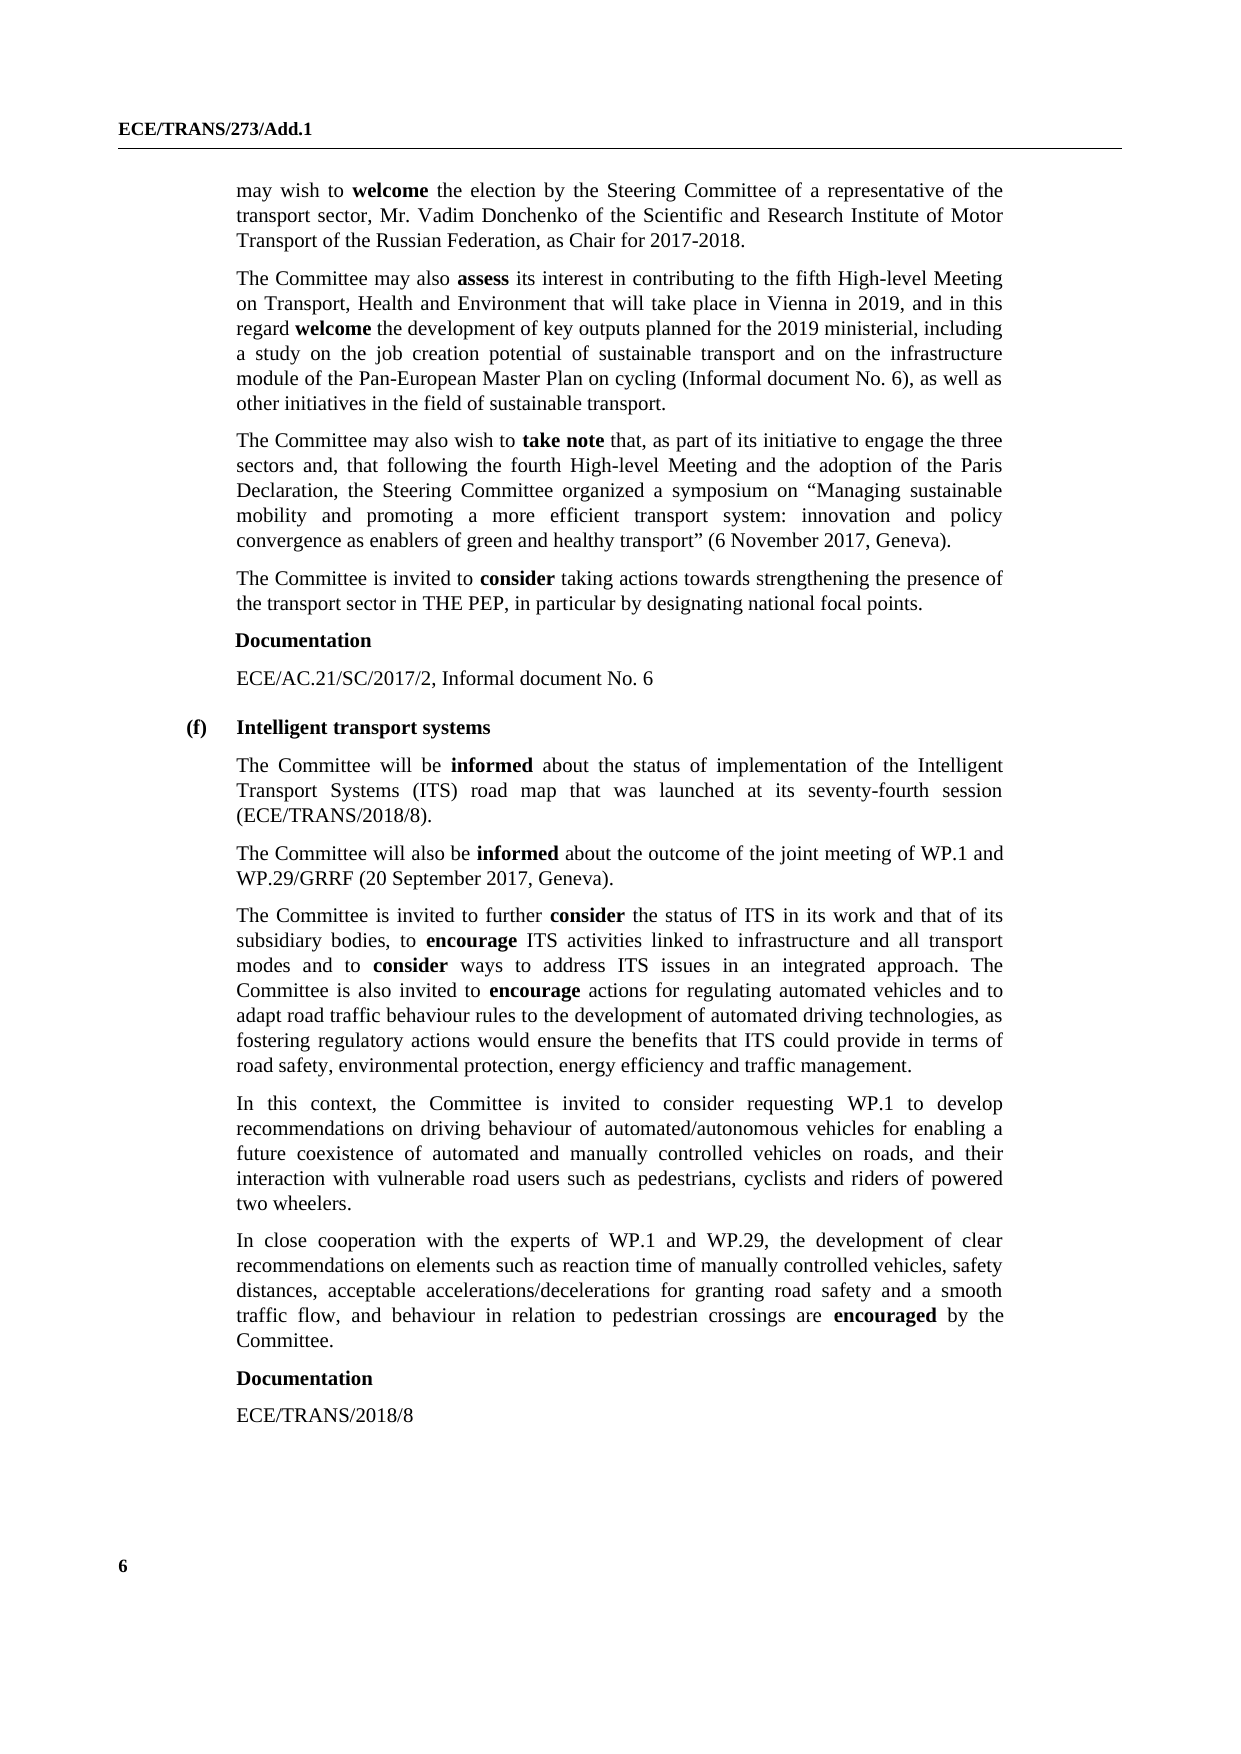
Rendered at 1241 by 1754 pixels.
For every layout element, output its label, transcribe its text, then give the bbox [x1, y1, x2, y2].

text Documentation [177, 1365, 1004, 1390]
text The Committee is invited to further consider the status of ITS in its work and that of its subsidiary bodies, to encourage ITS activities linked to infrastructure and all transport modes and to consider ways to address ITS issues in an integrated approach. The Committee is also invited to encourage actions for regulating automated vehicles and to adapt road traffic behaviour rules to the development of automated driving technologies, as fostering regulatory actions would ensure the benefits that ITS could provide in terms of road safety, environmental protection, energy efficiency and traffic management. [236, 902, 1004, 1077]
text The Committee may also wish to take note that, as part of its initiative to engage the three sectors and, that following the fourth High-level Meeting and the adoption of the Paris Declaration, the Steering Committee organized a symposium on “Managing sustainable mobility and promoting a more efficient transport system: innovation and policy convergence as enablers of green and healthy transport” (6 November 2017, Geneva). [236, 427, 1004, 552]
text The Committee may also assess its interest in contributing to the fifth High-level Meeting on Transport, Health and Environment that will take place in Vienna in 2019, and in this regard welcome the development of key outputs planned for the 2019 ministerial, including a study on the job creation potential of sustainable transport and on the infrastructure module of the Pan-European Master Plan on cycling (Informal document No. 6), as well as other initiatives in the field of sustainable transport. [236, 265, 1004, 415]
text The Committee will be informed about the status of implementation of the Intelligent Transport Systems (ITS) road map that was launched at its seventy-fourth session (ECE/TRANS/2018/8). [236, 752, 1004, 827]
text The Committee is invited to consider taking actions towards strengthening the presence of the transport sector in THE PEP, in particular by designating national focal points. [236, 565, 1004, 615]
text The Committee will also be informed about the outcome of the joint meeting of WP.1 and WP.29/GRRF (20 September 2017, Geneva). [236, 840, 1004, 890]
text ECE/AC.21/SC/2017/2, Informal document No. 6 [236, 665, 1004, 690]
text In this context, the Committee is invited to consider requesting WP.1 to develop recommendations on driving behaviour of automated/autonomous vehicles for enabling a future coexistence of automated and manually controlled vehicles on roads, and their interaction with vulnerable road users such as pedestrians, cyclists and riders of powered two wheelers. [236, 1090, 1004, 1215]
text In close cooperation with the experts of WP.1 and WP.29, the development of clear recommendations on elements such as reaction time of manually controlled vehicles, safety distances, acceptable accelerations/decelerations for granting road safety and a smooth traffic flow, and behaviour in relation to pedestrian crossings are encouraged by the Committee. [236, 1227, 1004, 1352]
text Documentation [177, 627, 1004, 652]
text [236, 177, 1004, 252]
text ECE/TRANS/2018/8 [236, 1402, 1004, 1427]
text (f) Intelligent transport systems [118, 715, 1004, 740]
